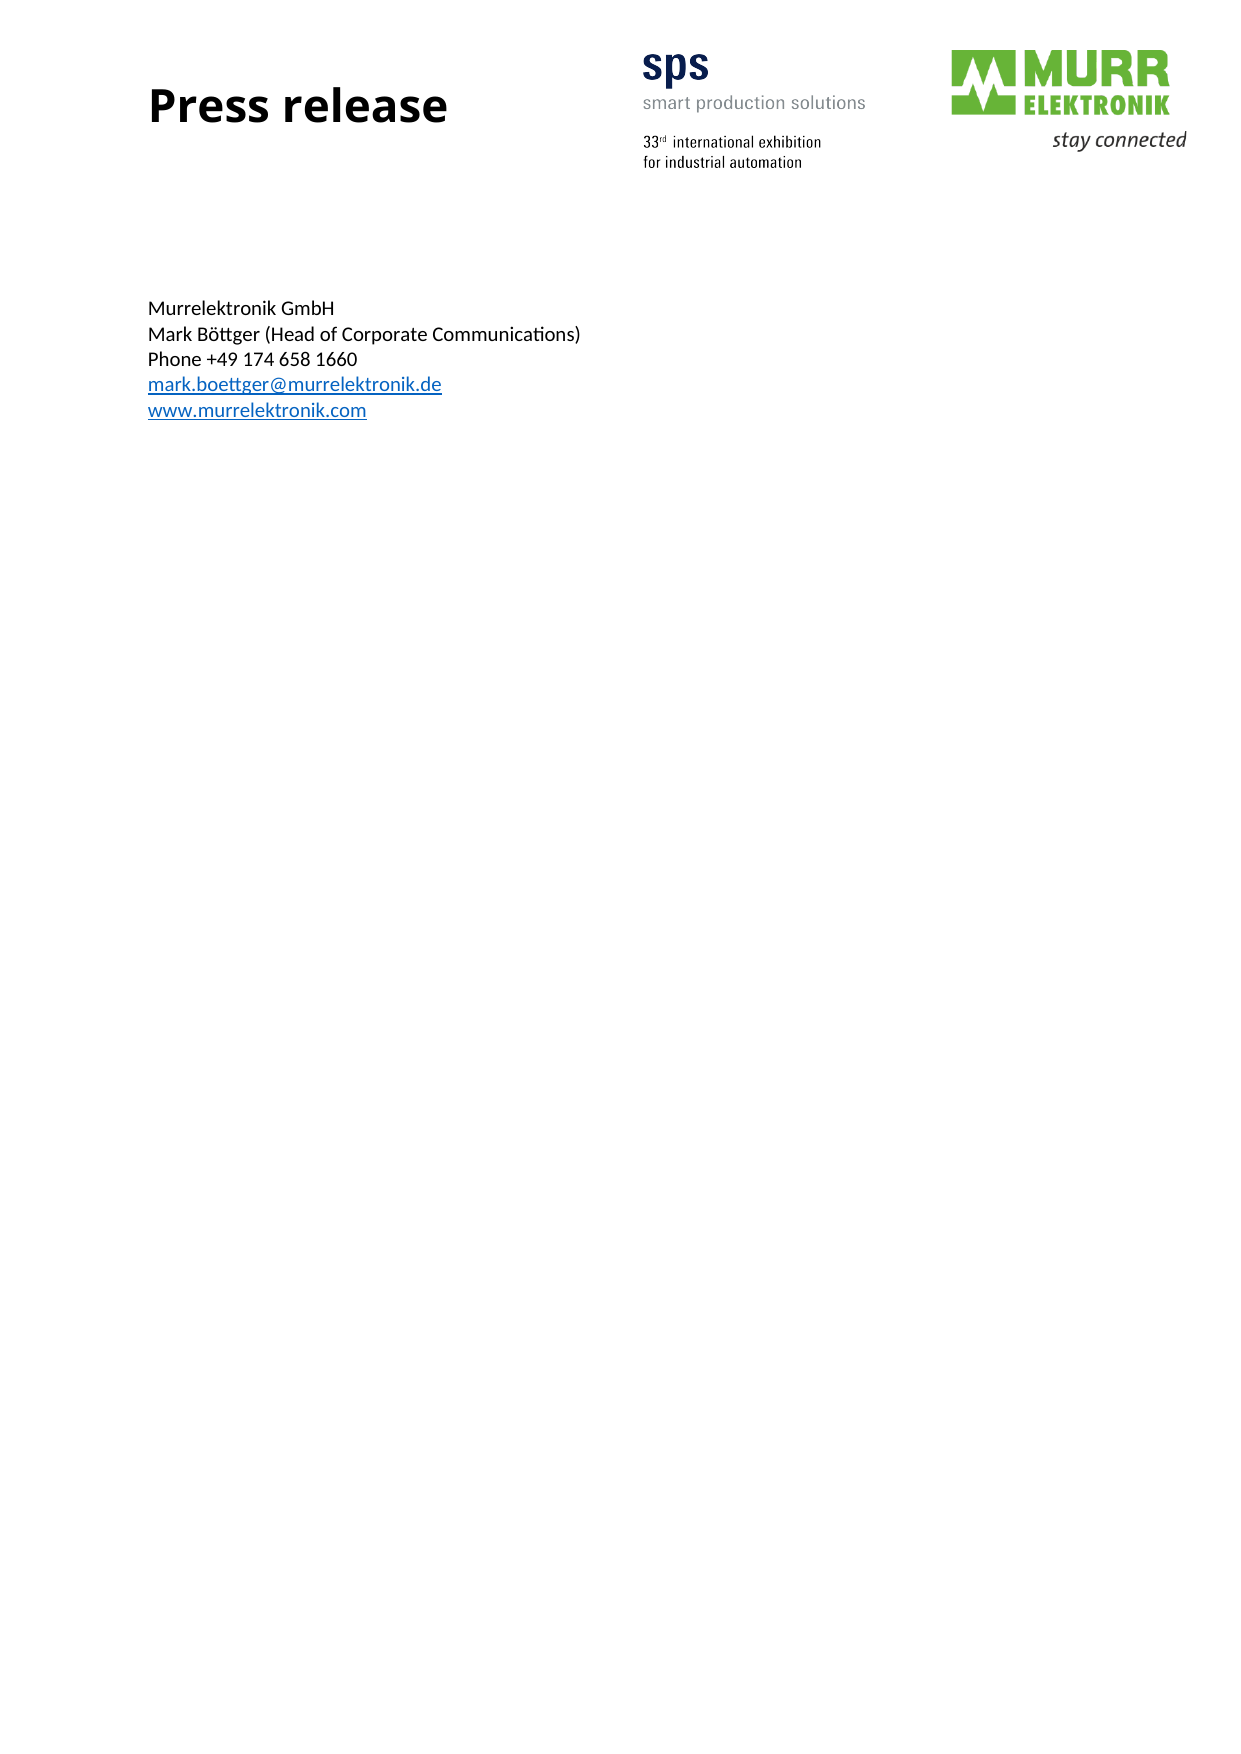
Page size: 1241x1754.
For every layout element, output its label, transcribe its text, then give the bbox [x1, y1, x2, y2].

text www.murrelektronik.com [148, 397, 945, 422]
picture [643, 54, 865, 168]
text mark.boettger@murrelektronik.de [148, 372, 945, 397]
text Murrelektronik GmbH Mark Böttger (Head of Corporate Communications) Phone +49 174 658 1660 [148, 295, 945, 372]
picture [951, 50, 1187, 152]
